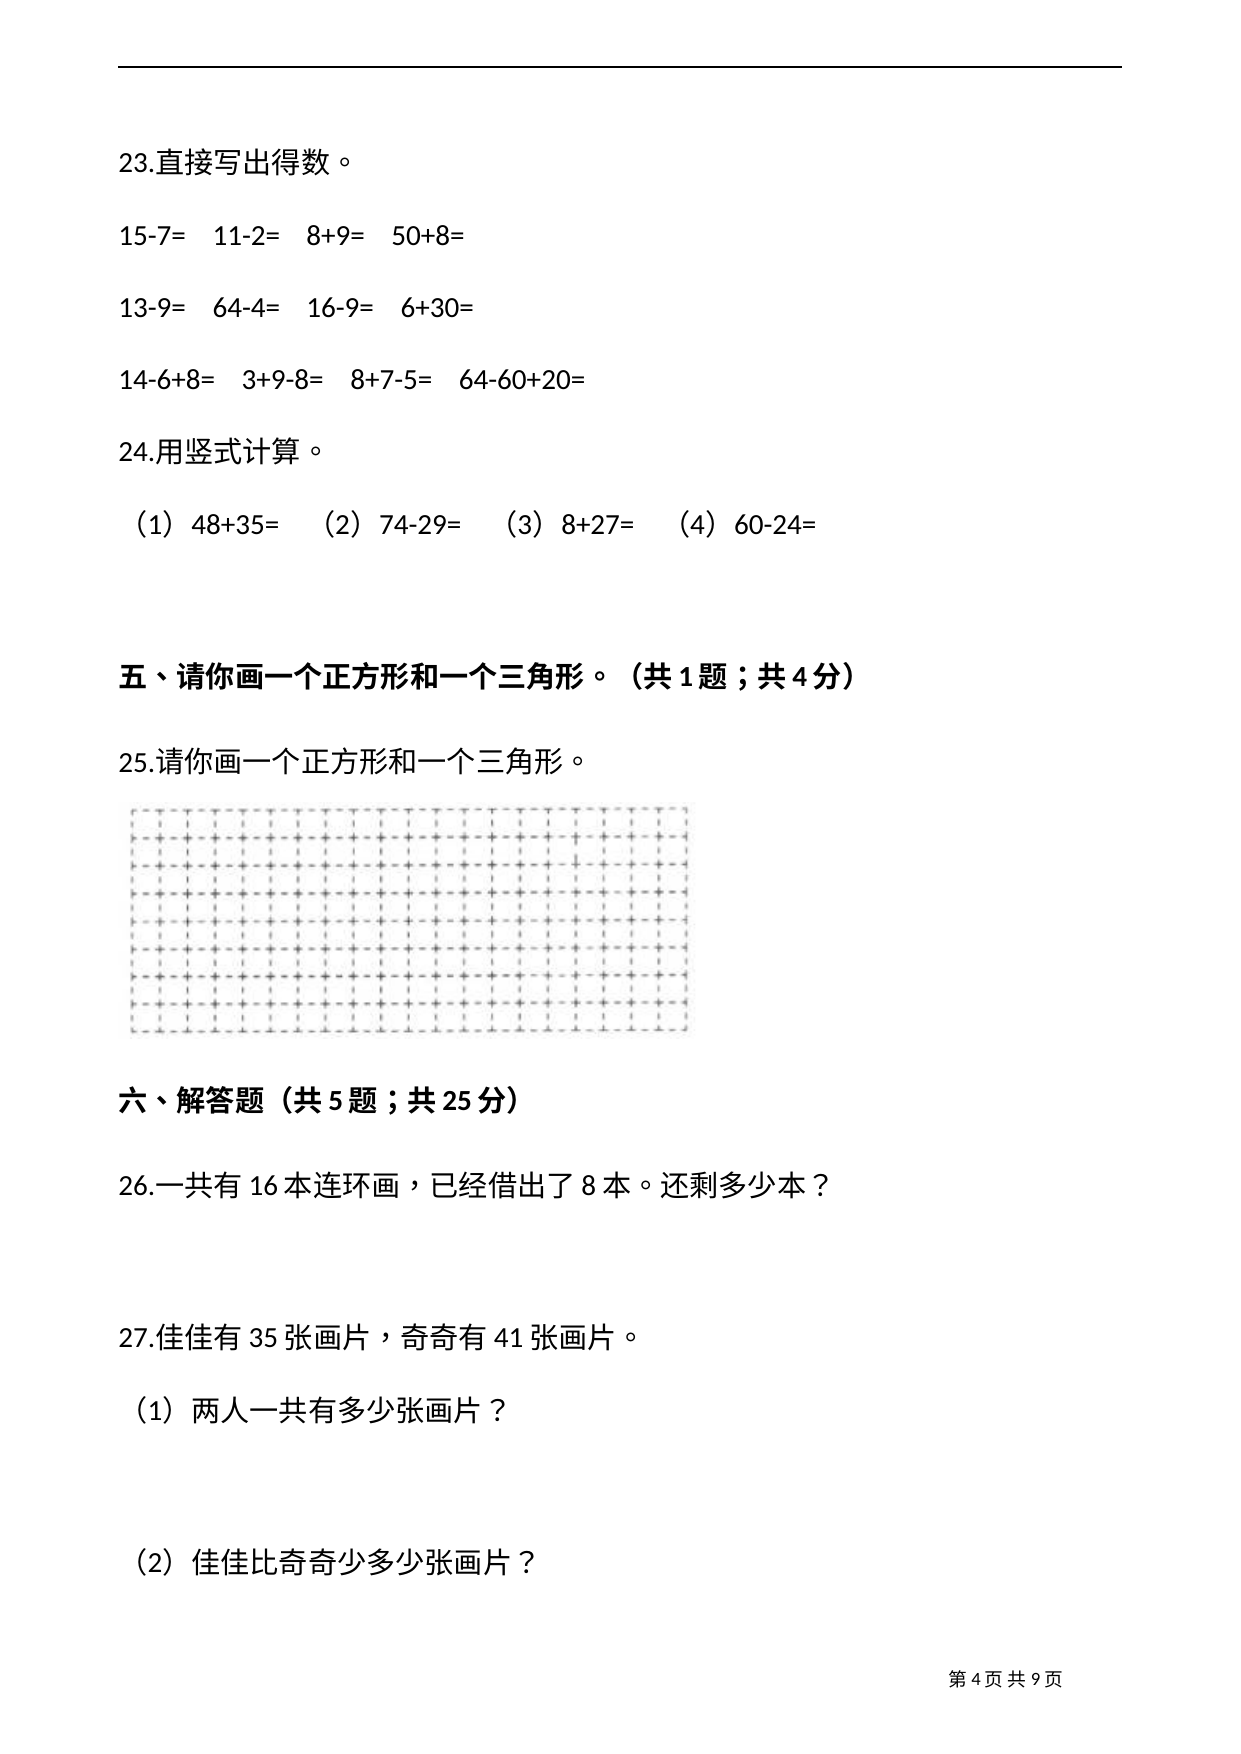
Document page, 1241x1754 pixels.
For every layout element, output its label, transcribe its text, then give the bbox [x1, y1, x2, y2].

text 六、解答题（共5题；共25分） [118, 1067, 1122, 1132]
text 27.佳佳有35张画片，奇奇有41张画片。 [118, 1305, 1122, 1370]
text （1）两人一共有多少张画片？ [118, 1378, 1122, 1443]
text 五、请你画一个正方形和一个三角形。（共1题；共4分） [118, 644, 1122, 709]
text 15-7= 11-2= 8+9= 50+8= [118, 202, 1122, 267]
text （2）佳佳比奇奇少多少张画片？ [118, 1530, 1122, 1595]
text 25.请你画一个正方形和一个三角形。 [118, 729, 1122, 794]
picture [118, 802, 697, 1039]
text 23.直接写出得数。 [118, 129, 1122, 194]
text 24.用竖式计算。 [118, 419, 1122, 484]
text 13-9= 64-4= 16-9= 6+30= [118, 274, 1122, 339]
text 14-6+8= 3+9-8= 8+7-5= 64-60+20= [118, 347, 1122, 412]
text 26.一共有16本连环画，已经借出了8本。还剩多少本？ [118, 1153, 1122, 1218]
text （1）48+35= （2）74-29= （3）8+27= （4）60-24= [118, 492, 1122, 557]
